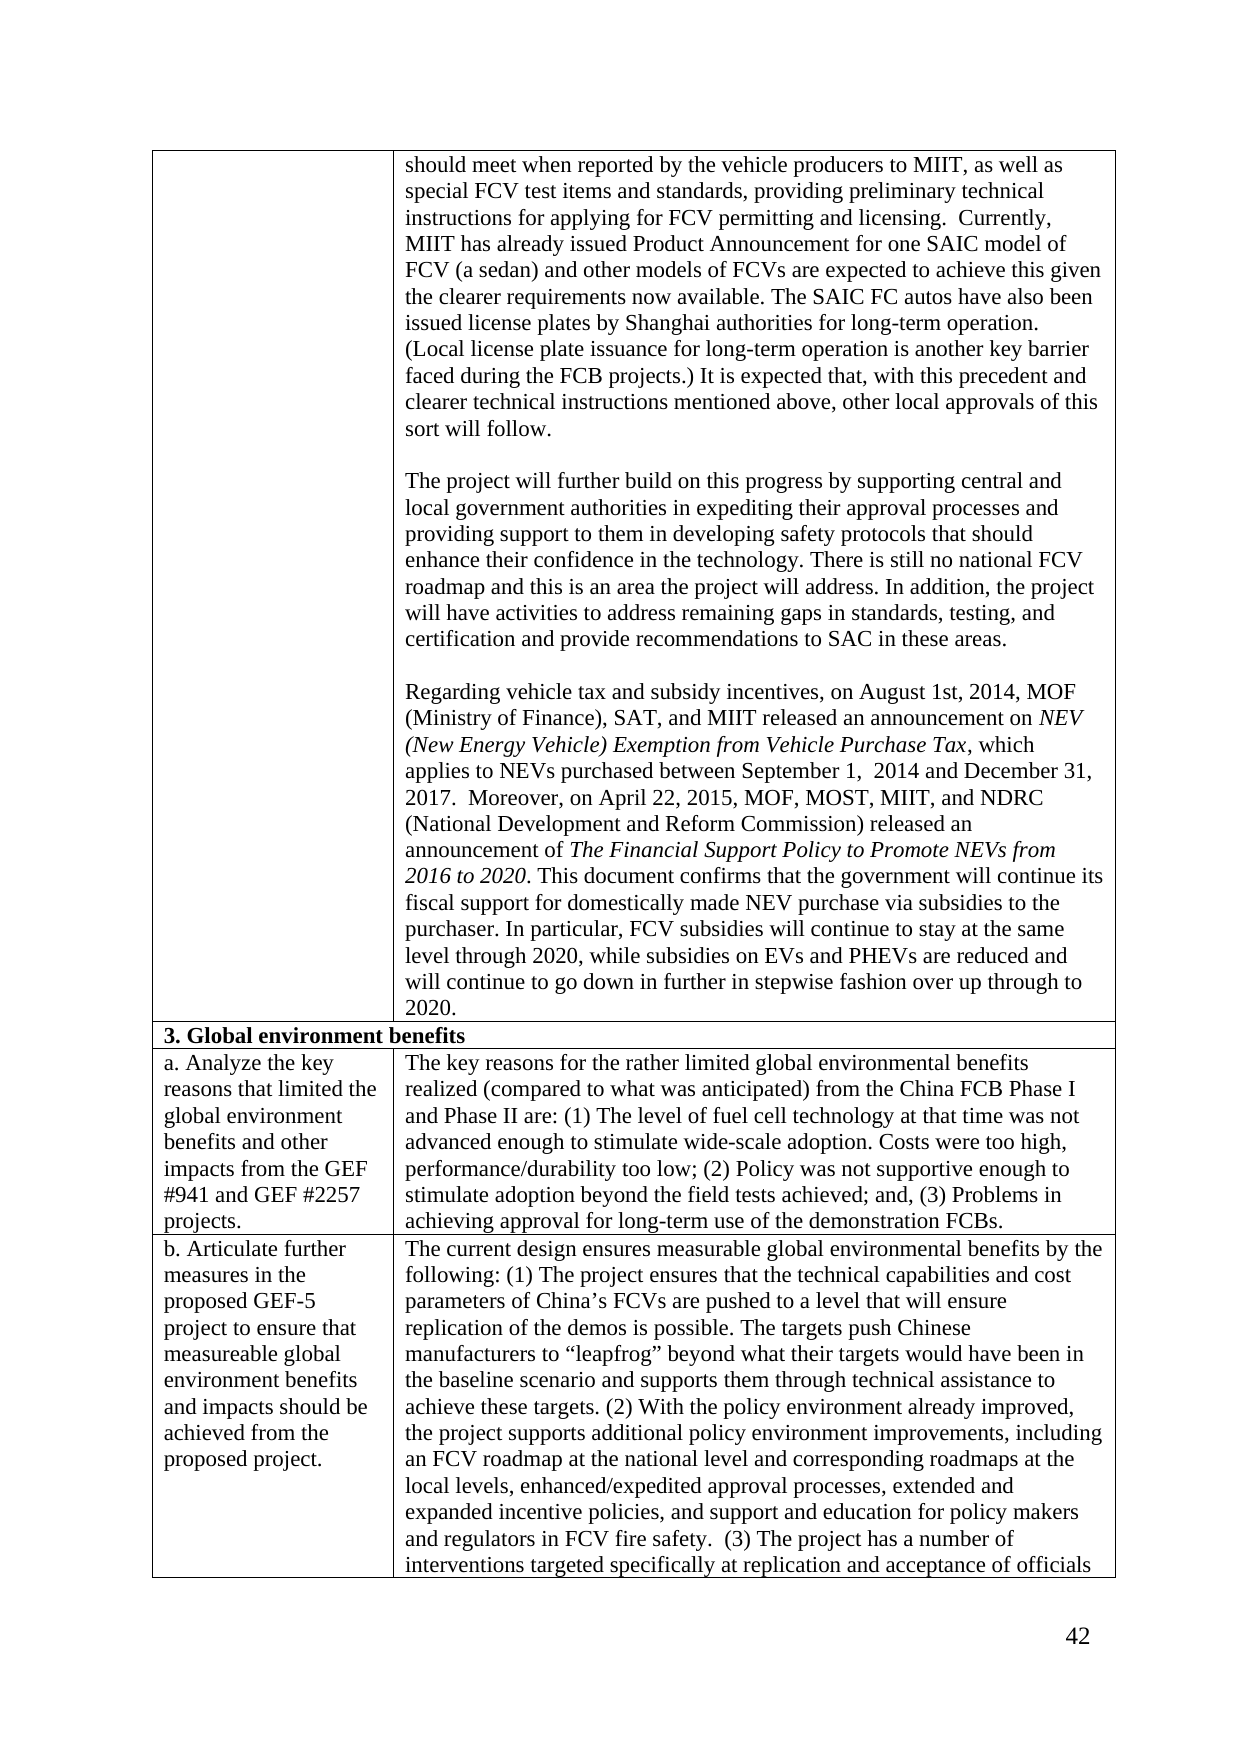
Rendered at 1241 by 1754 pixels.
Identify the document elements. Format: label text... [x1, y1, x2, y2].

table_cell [153, 151, 393, 1021]
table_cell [153, 1235, 393, 1577]
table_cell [394, 1235, 1115, 1577]
table_cell a. Analyze the key reasons that limited the global environment benefits and other impacts from the GEF #941 and GEF #2257 projects. [153, 1049, 393, 1234]
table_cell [394, 151, 1115, 1021]
table_cell 3. Global environment benefits [153, 1022, 1115, 1048]
table_cell The key reasons for the rather limited global environmental benefits realized (compared to what was anticipated) from the China FCB Phase I and Phase II are: (1) The level of fuel cell technology at that time was not advanced enough to stimulate wide-scale adoption. Costs were too high, performance/durability too low; (2) Policy was not supportive enough to stimulate adoption beyond the field tests achieved; and, (3) Problems in achieving approval for long-term use of the demonstration FCBs. [394, 1049, 1115, 1234]
